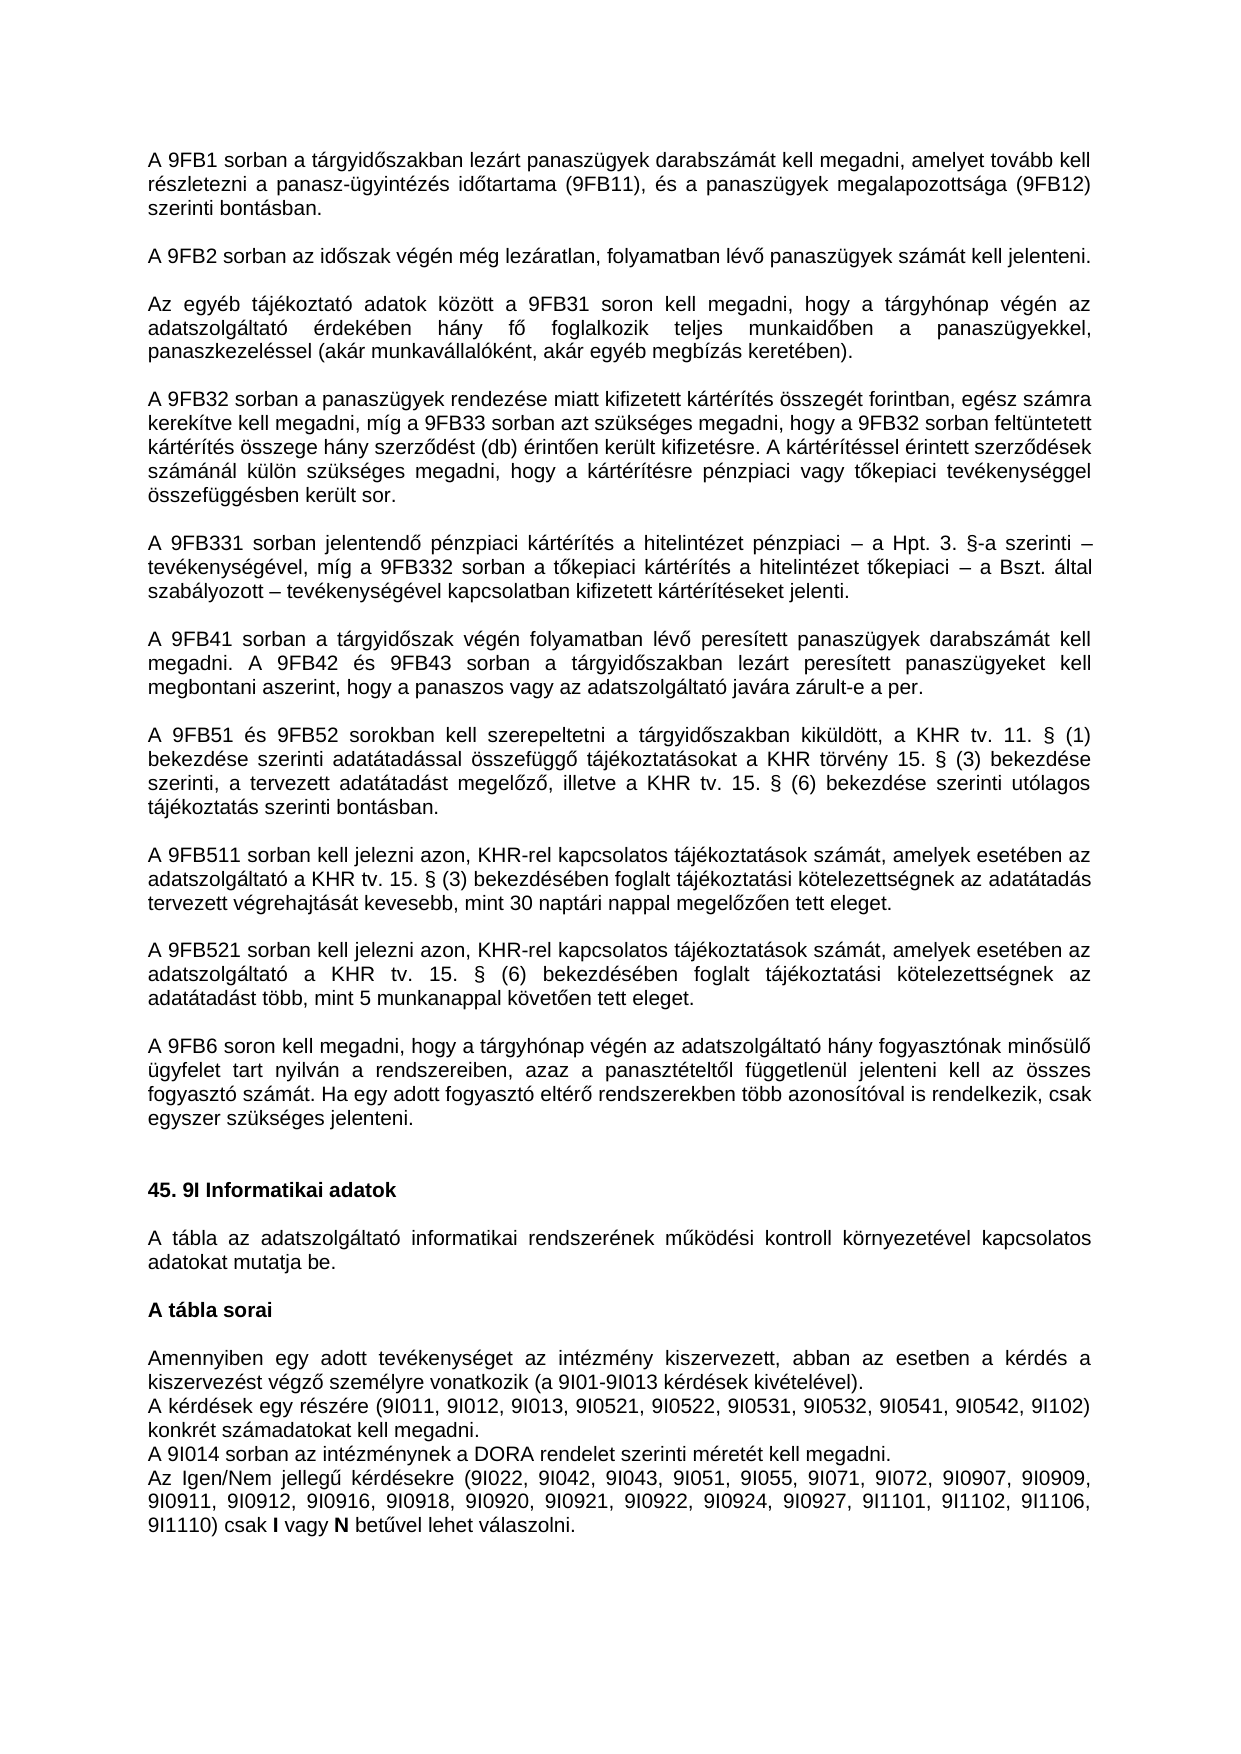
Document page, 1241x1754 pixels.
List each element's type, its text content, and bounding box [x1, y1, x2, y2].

text A 9I014 sorban az intézménynek a DORA rendelet szerinti méretét kell megadni. [148, 1441, 1093, 1465]
text A 9FB511 sorban kell jelezni azon, KHR-rel kapcsolatos tájékoztatások számát, amelyek esetében az adatszolgáltató a KHR tv. 15. § (3) bekezdésében foglalt tájékoztatási kötelezettségnek az adatátadás tervezett végrehajtását kevesebb, mint 30 naptári nappal megelőzően tett eleget. [148, 842, 1093, 914]
text Amennyiben egy adott tevékenységet az intézmény kiszervezett, abban az esetben a kérdés a kiszervezést végző személyre vonatkozik (a 9I01-9I013 kérdések kivételével). [148, 1346, 1093, 1393]
text A 9FB521 sorban kell jelezni azon, KHR-rel kapcsolatos tájékoztatások számát, amelyek esetében az adatszolgáltató a KHR tv. 15. § (6) bekezdésében foglalt tájékoztatási kötelezettségnek az adatátadást több, mint 5 munkanappal követően tett eleget. [148, 938, 1093, 1010]
text A 9FB331 sorban jelentendő pénzpiaci kártérítés a hitelintézet pénzpiaci – a Hpt. 3. §-a szerinti – tevékenységével, míg a 9FB332 sorban a tőkepiaci kártérítés a hitelintézet tőkepiaci – a Bszt. által szabályozott – tevékenységével kapcsolatban kifizetett kártérítéseket jelenti. [148, 531, 1093, 603]
subtitle 45. 9I Informatikai adatok [148, 1178, 1093, 1202]
text A 9FB32 sorban a panaszügyek rendezése miatt kifizetett kártérítés összegét forintban, egész számra kerekítve kell megadni, míg a 9FB33 sorban azt szükséges megadni, hogy a 9FB32 sorban feltüntetett kártérítés összege hány szerződést (db) érintően került kifizetésre. A kártérítéssel érintett szerződések számánál külön szükséges megadni, hogy a kártérítésre pénzpiaci vagy tőkepiaci tevékenységgel összefüggésben került sor. [148, 387, 1093, 507]
text A 9FB41 sorban a tárgyidőszak végén folyamatban lévő peresített panaszügyek darabszámát kell megadni. A 9FB42 és 9FB43 sorban a tárgyidőszakban lezárt peresített panaszügyeket kell megbontani aszerint, hogy a panaszos vagy az adatszolgáltató javára zárult-e a per. [148, 627, 1093, 699]
text A 9FB2 sorban az időszak végén még lezáratlan, folyamatban lévő panaszügyek számát kell jelenteni. [148, 243, 1093, 267]
text A 9FB6 soron kell megadni, hogy a tárgyhónap végén az adatszolgáltató hány fogyasztónak minősülő ügyfelet tart nyilván a rendszereiben, azaz a panasztételtől függetlenül jelenteni kell az összes fogyasztó számát. Ha egy adott fogyasztó eltérő rendszerekben több azonosítóval is rendelkezik, csak egyszer szükséges jelenteni. [148, 1034, 1093, 1130]
text A tábla az adatszolgáltató informatikai rendszerének működési kontroll környezetével kapcsolatos adatokat mutatja be. [148, 1226, 1093, 1274]
text A 9FB1 sorban a tárgyidőszakban lezárt panaszügyek darabszámát kell megadni, amelyet tovább kell részletezni a panasz-ügyintézés időtartama (9FB11), és a panaszügyek megalapozottsága (9FB12) szerinti bontásban. [148, 148, 1093, 219]
text A kérdések egy részére (9I011, 9I012, 9I013, 9I0521, 9I0522, 9I0531, 9I0532, 9I0541, 9I0542, 9I102) konkrét számadatokat kell megadni. [148, 1393, 1093, 1441]
text Az Igen/Nem jellegű kérdésekre (9I022, 9I042, 9I043, 9I051, 9I055, 9I071, 9I072, 9I0907, 9I0909, 9I0911, 9I0912, 9I0916, 9I0918, 9I0920, 9I0921, 9I0922, 9I0924, 9I0927, 9I1101, 9I1102, 9I1106, 9I1110) csak I vagy N betűvel lehet válaszolni. [148, 1465, 1093, 1537]
text A tábla sorai [148, 1298, 1093, 1322]
text A 9FB51 és 9FB52 sorokban kell szerepeltetni a tárgyidőszakban kiküldött, a KHR tv. 11. § (1) bekezdése szerinti adatátadással összefüggő tájékoztatásokat a KHR törvény 15. § (3) bekezdése szerinti, a tervezett adatátadást megelőző, illetve a KHR tv. 15. § (6) bekezdése szerinti utólagos tájékoztatás szerinti bontásban. [148, 723, 1093, 818]
text Az egyéb tájékoztató adatok között a 9FB31 soron kell megadni, hogy a tárgyhónap végén az adatszolgáltató érdekében hány fő foglalkozik teljes munkaidőben a panaszügyekkel, panaszkezeléssel (akár munkavállalóként, akár egyéb megbízás keretében). [148, 291, 1093, 363]
